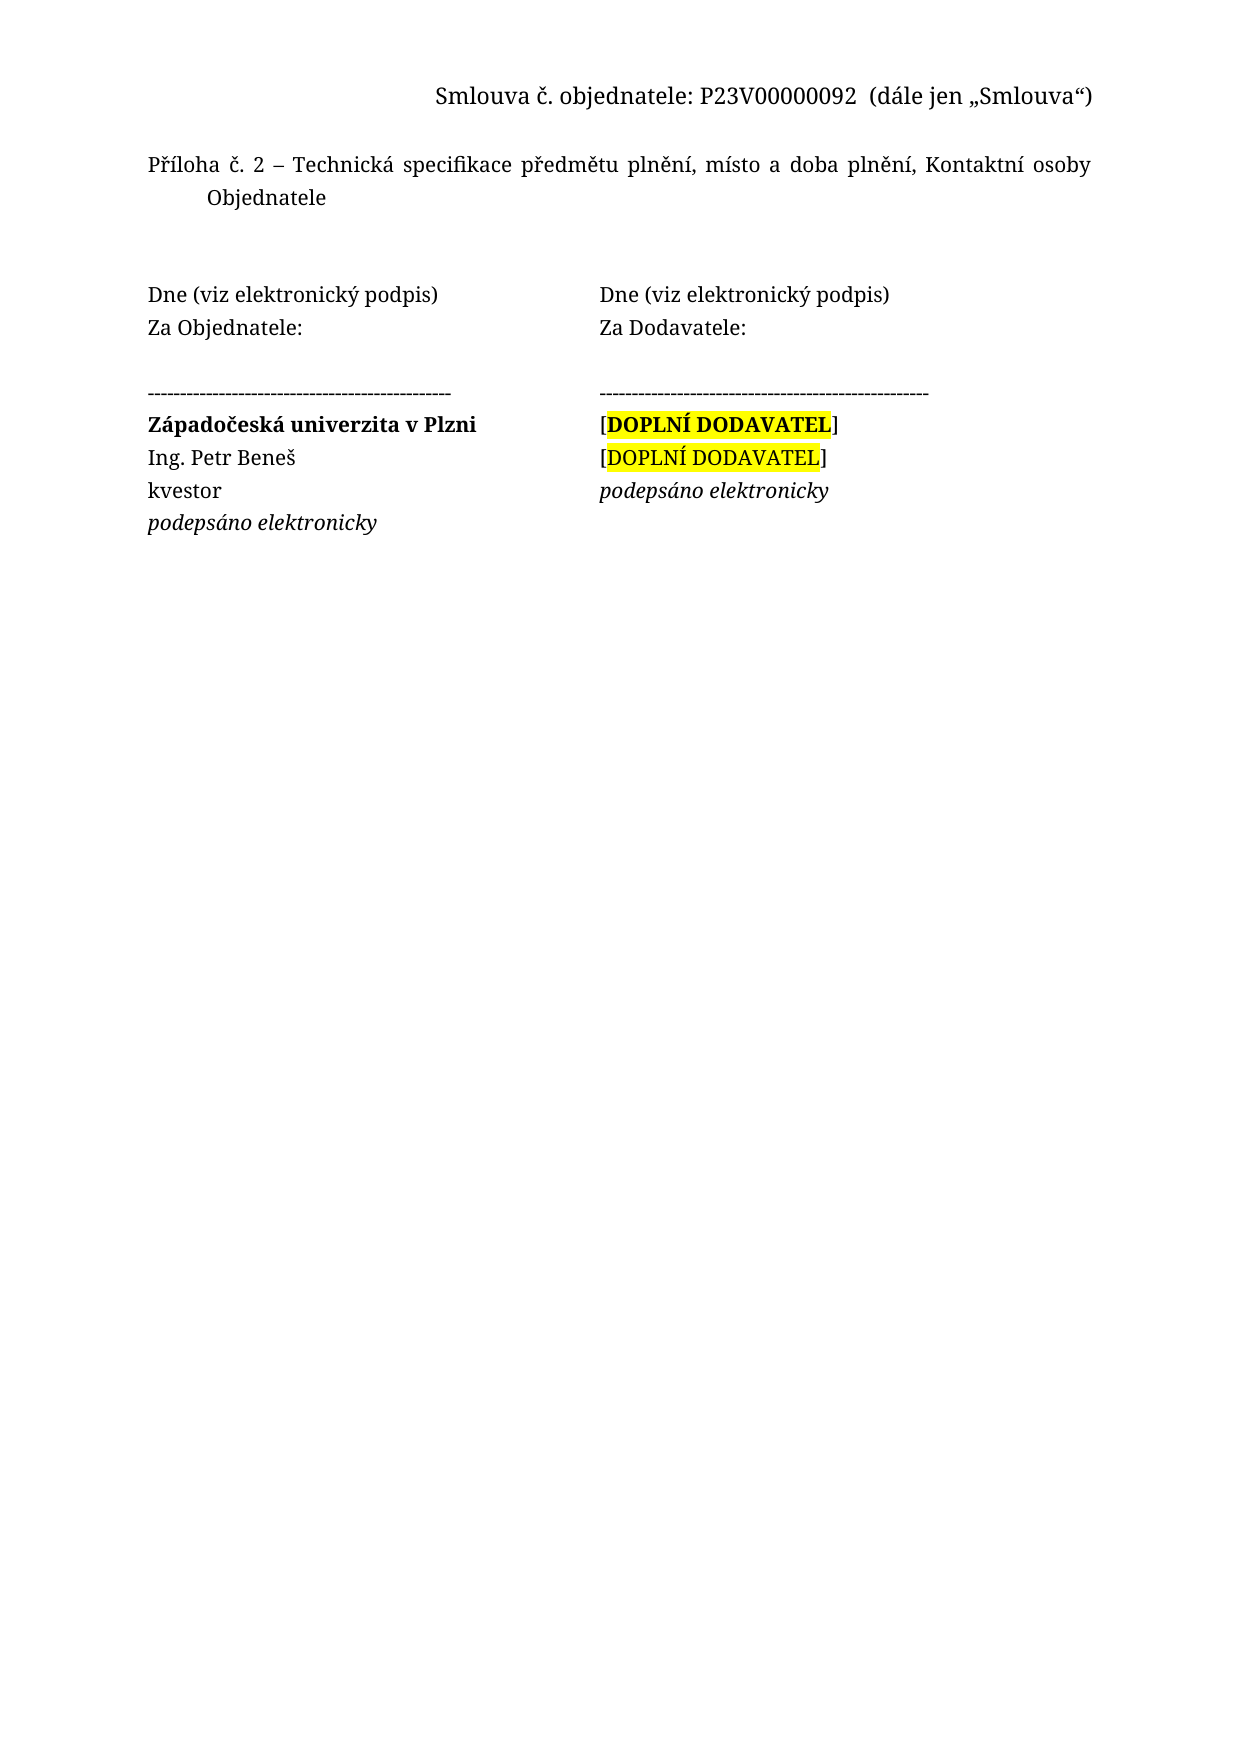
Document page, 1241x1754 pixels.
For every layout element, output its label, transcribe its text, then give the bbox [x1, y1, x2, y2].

table_header Dne (viz elektronický podpis) Za Dodavatele: --------------------------------------------------- [DOPLNÍ DODAVATEL] [DOPLNÍ DODAVATEL] podepsáno elektronicky [588, 280, 1040, 541]
table_header Dne (viz elektronický podpis) Za Objednatele: ----------------------------------------------- Západočeská univerzita v Plzni Ing. Petr Beneš kvestor podepsáno elektronicky [136, 280, 588, 541]
text Příloha č. 2 – Technická specifikace předmětu plnění, místo a doba plnění, Kontaktní osoby Objednatele [148, 150, 1093, 211]
